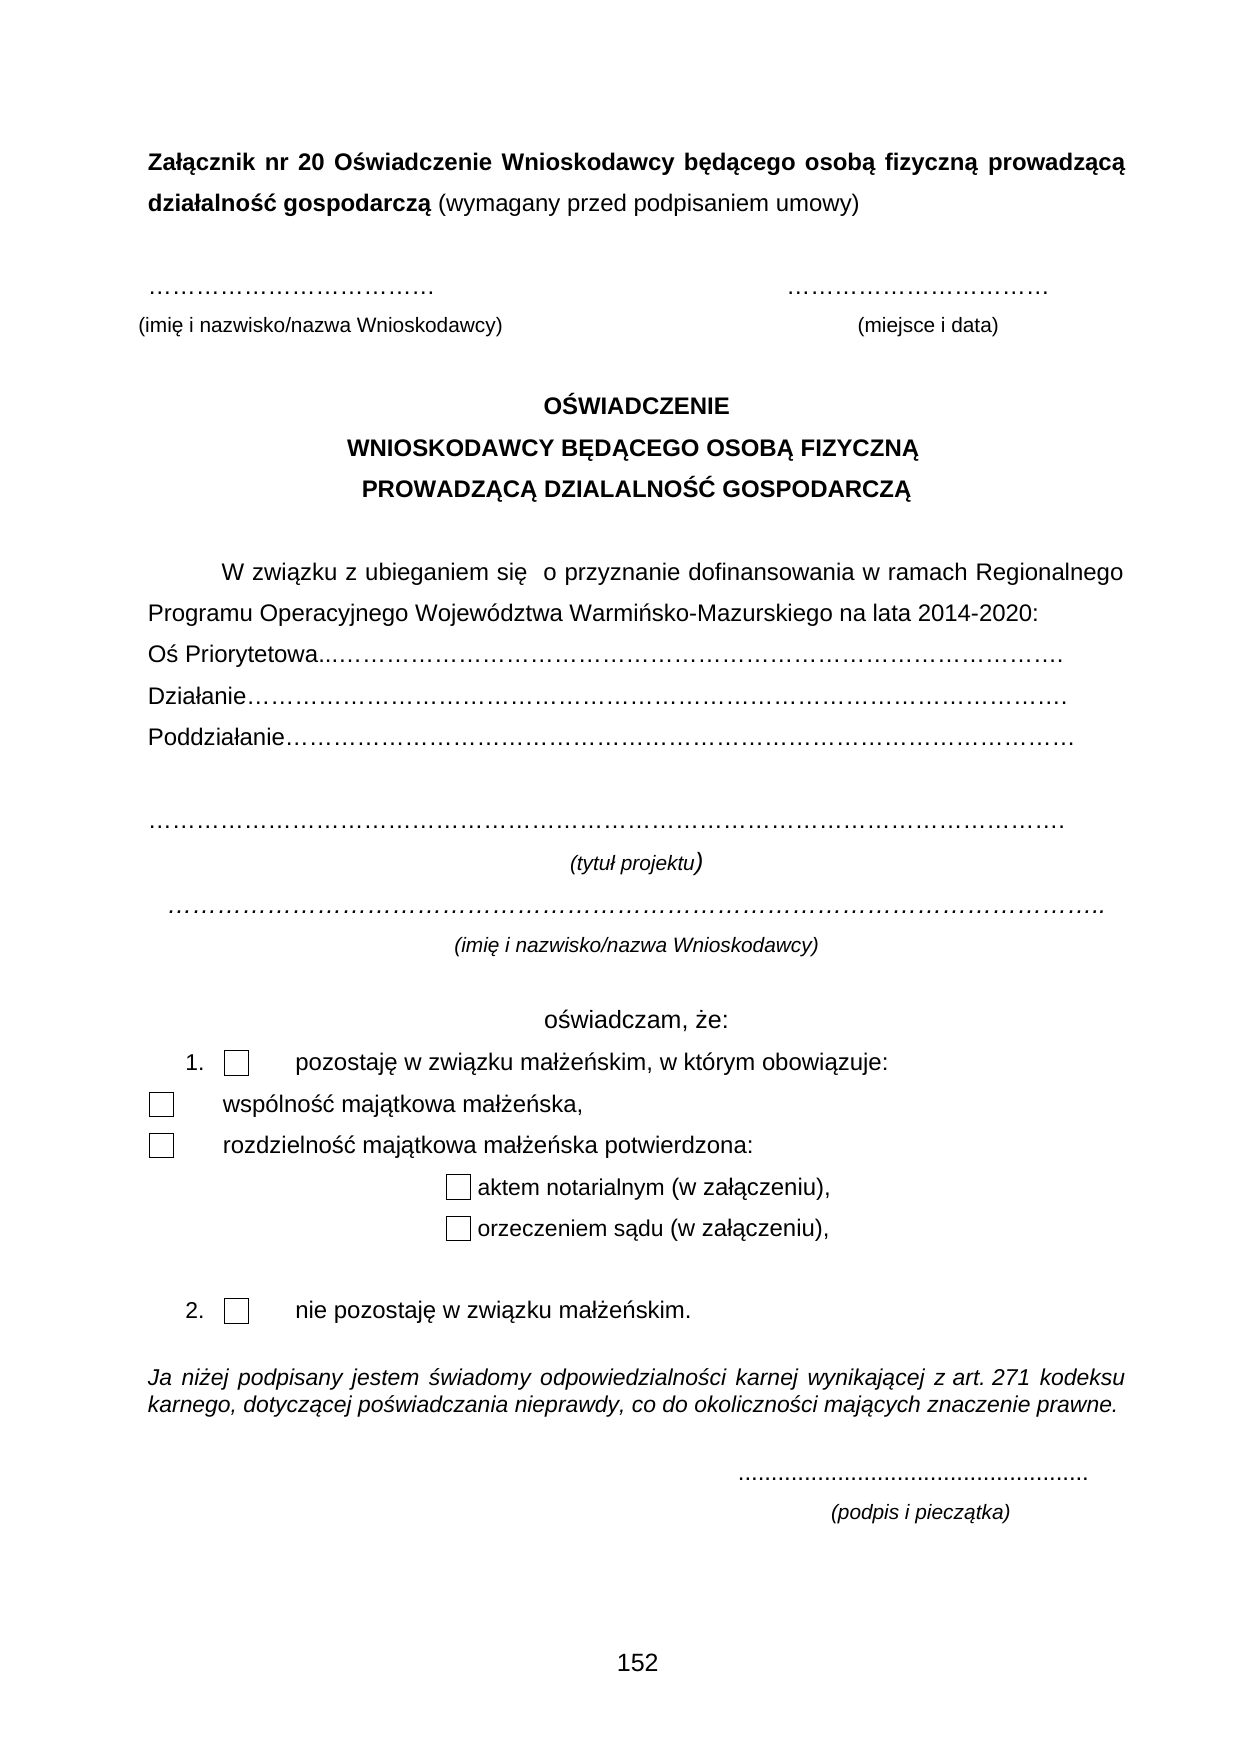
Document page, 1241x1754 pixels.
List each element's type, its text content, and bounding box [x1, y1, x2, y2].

text Załącznik nr 20 Oświadczenie Wnioskodawcy będącego osobą fizyczną prowadzącą działalność gospodarczą (wymagany przed podpisaniem umowy) [148, 148, 1125, 217]
list orzeczeniem sądu (w załączeniu), [444, 1214, 1125, 1241]
text rozdzielność majątkowa małżeńska potwierdzona: [148, 1131, 1125, 1159]
text Ja niżej podpisany jestem świadomy odpowiedzialności karnej wynikającej z art. 271 kodeksu karnego, dotyczącej poświadczania nieprawdy, co do okoliczności mających znaczenie prawne. [148, 1364, 1125, 1417]
text OŚWIADCZENIE [148, 392, 1125, 420]
text oświadczam, że: [148, 1005, 1125, 1034]
text wspólność majątkowa małżeńska, [148, 1090, 1125, 1117]
text Oś Priorytetowa...………………………………………………………………………………. [148, 640, 1125, 668]
list nie pozostaję w związku małżeńskim. [185, 1296, 1125, 1324]
text (imię i nazwisko/nazwa Wnioskodawcy) [148, 933, 1125, 957]
text WNIOSKODAWCY BĘDĄCEGO OSOBĄ FIZYCZNĄ PROWADZĄCĄ DZIALALNOŚĆ GOSPODARCZĄ [148, 433, 1125, 502]
text ……………………………………………………………………………………………………. [148, 806, 1125, 833]
list aktem notarialnym (w załączeniu), [444, 1172, 1125, 1200]
text Poddziałanie……………………………………………………………………………………… [148, 723, 1125, 751]
list pozostaję w związku małżeńskim, w którym obowiązuje: [185, 1048, 1125, 1076]
text ..................................................... [664, 1458, 1125, 1486]
text Działanie…………………………………………………………………………………………. [148, 682, 1125, 709]
text W związku z ubieganiem się o przyznanie dofinansowania w ramach Regionalnego Programu Operacyjnego Województwa Warmińsko-Mazurskiego na lata 2014-2020: [148, 558, 1125, 627]
text ………………………………………………………………………………………………….. [148, 890, 1125, 919]
text (tytuł projektu) [148, 847, 1125, 876]
text (imię i nazwisko/nazwa Wnioskodawcy) (miejsce i data) [118, 313, 1125, 378]
text (podpis i pieczątka) [664, 1499, 1125, 1523]
text ……………………………… …………………………… [148, 272, 1125, 299]
